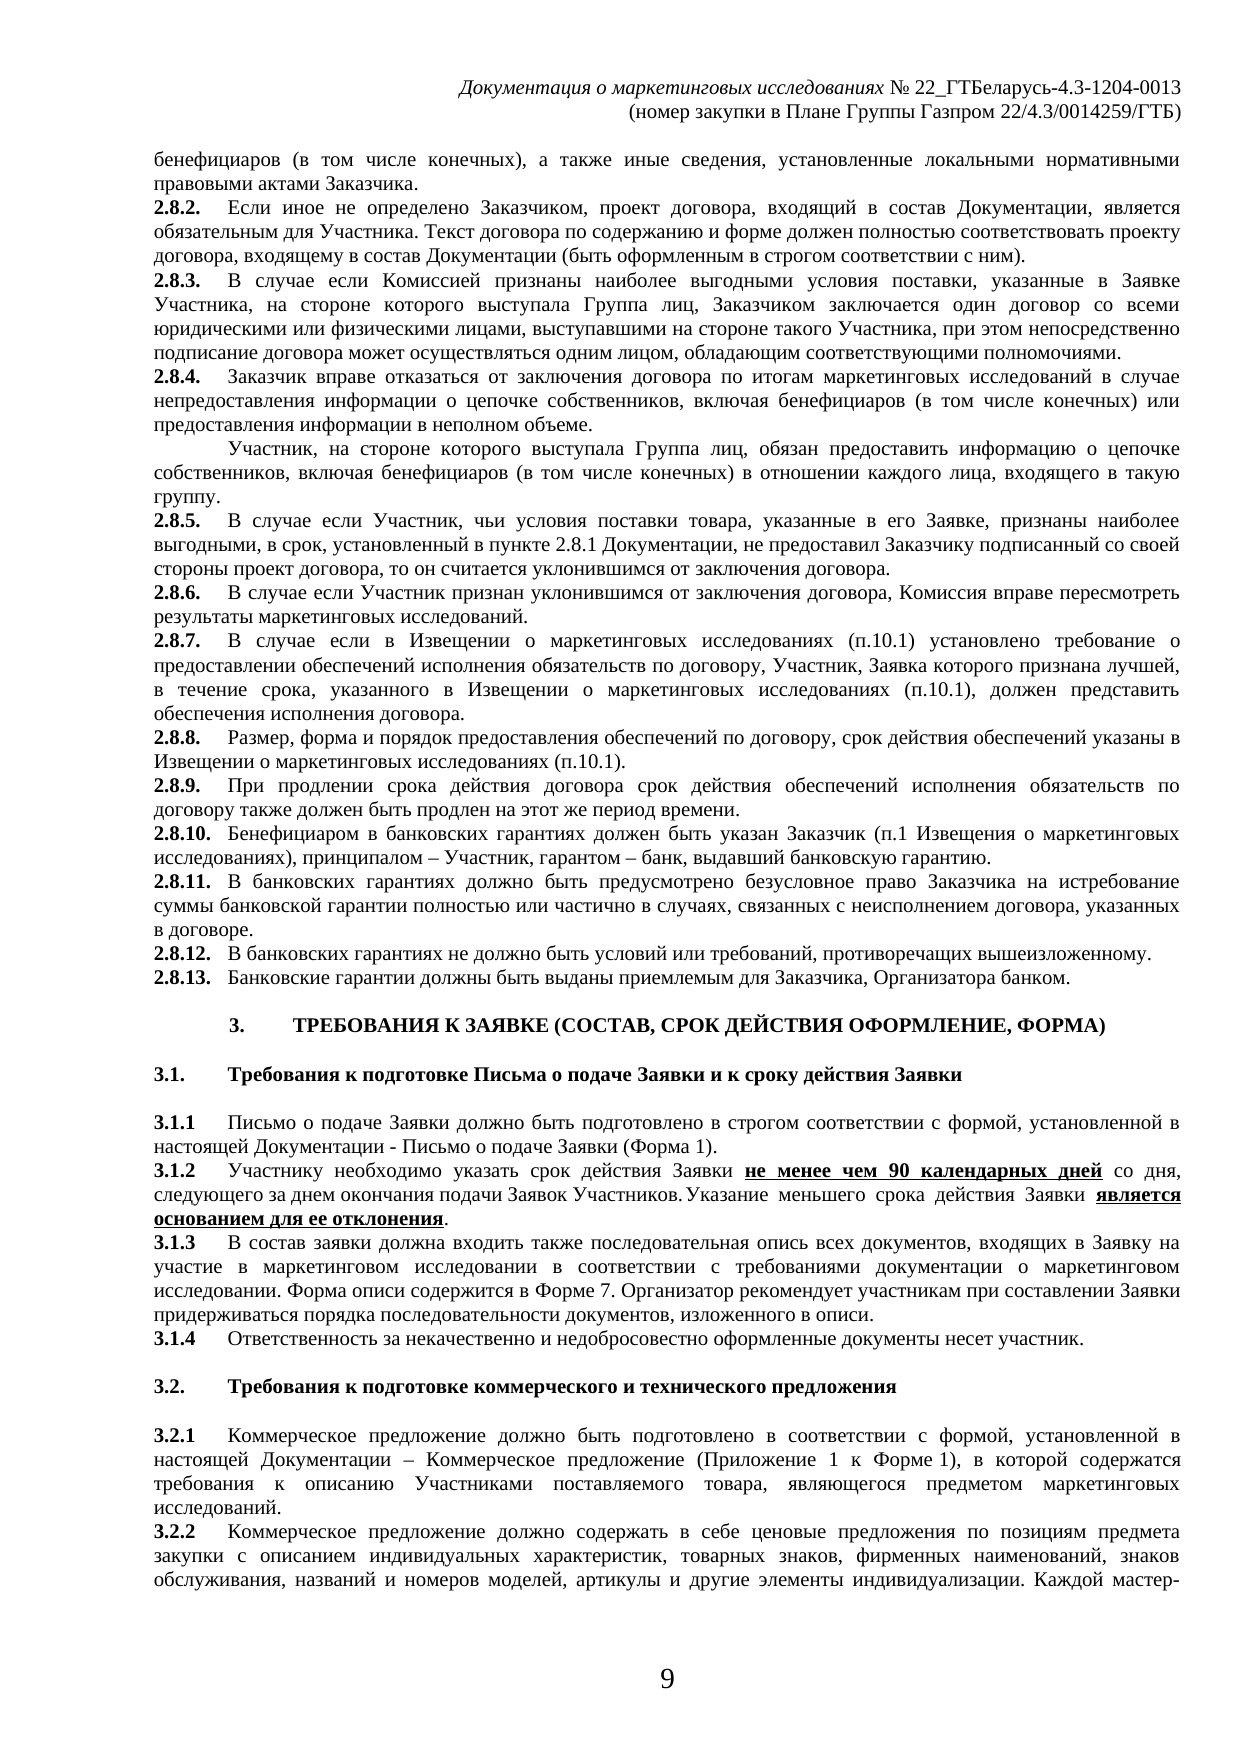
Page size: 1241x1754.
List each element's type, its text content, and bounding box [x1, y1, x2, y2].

list В случае если Участник признан уклонившимся от заключения договора, Комиссия вправе пересмотреть результаты маркетинговых исследований. [153, 580, 1181, 628]
list В случае если в Извещении о маркетинговых исследованиях (п.10.1) установлено требование о предоставлении обеспечений исполнения обязательств по договору, Участник, Заявка которого признана лучшей, в течение срока, указанного в Извещении о маркетинговых исследованиях (п.10.1), должен представить обеспечения исполнения договора. [153, 628, 1181, 725]
list Коммерческое предложение должно быть подготовлено в соответствии с формой, установленной в настоящей Документации – Коммерческое предложение (Приложение 1 к Форме 1), в которой содержатся требования к описанию Участниками поставляемого товара, являющегося предметом маркетинговых исследований. [153, 1422, 1181, 1519]
list При продлении срока действия договора срок действия обеспечений исполнения обязательств по договору также должен быть продлен на этот же период времени. [153, 773, 1181, 821]
list Ответственность за некачественно и недобросовестно оформленные документы несет участник. [153, 1326, 1181, 1350]
list Если иное не определено Заказчиком, проект договора, входящий в состав Документации, является обязательным для Участника. Текст договора по содержанию и форме должен полностью соответствовать проекту договора, входящему в состав Документации (быть оформленным в строгом соответствии с ним). [153, 195, 1181, 267]
list Размер, форма и порядок предоставления обеспечений по договору, срок действия обеспечений указаны в Извещении о маркетинговых исследованиях (п.10.1). [153, 725, 1181, 773]
list В состав заявки должна входить также последовательная опись всех документов, входящих в Заявку на участие в маркетинговом исследовании в соответствии с требованиями документации о маркетинговом исследовании. Форма описи содержится в Форме 7. Организатор рекомендует участникам при составлении Заявки придерживаться порядка последовательности документов, изложенного в описи. [153, 1230, 1181, 1326]
list Письмо о подаче Заявки должно быть подготовлено в строгом соответствии с формой, установленной в настоящей Документации - Письмо о подаче Заявки (Форма 1). [153, 1110, 1181, 1158]
list Банковские гарантии должны быть выданы приемлемым для Заказчика, Организатора банком. [153, 965, 1181, 989]
list ТРЕБОВАНИЯ К ЗАЯВКЕ (состав, срок действия оформление, форма) [153, 1013, 1181, 1037]
list В случае если Участник, чьи условия поставки товара, указанные в его Заявке, признаны наиболее выгодными, в срок, установленный в пункте 2.8.1 Документации, не предоставил Заказчику подписанный со своей стороны проект договора, то он считается уклонившимся от заключения договора. [153, 508, 1181, 580]
list Требования к подготовке коммерческого и технического предложения [153, 1374, 1181, 1398]
list Заказчик вправе отказаться от заключения договора по итогам маркетинговых исследований в случае непредоставления информации о цепочке собственников, включая бенефициаров (в том числе конечных) или предоставления информации в неполном объеме. [153, 364, 1181, 436]
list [153, 147, 1181, 195]
list Участнику необходимо указать срок действия Заявки не менее чем 90 календарных дней со дня, следующего за днем окончания подачи Заявок Участников. Указание меньшего срока действия Заявки является основанием для ее отклонения. [153, 1158, 1181, 1230]
list В случае если Комиссией признаны наиболее выгодными условия поставки, указанные в Заявке Участника, на стороне которого выступала Группа лиц, Заказчиком заключается один договор со всеми юридическими или физическими лицами, выступавшими на стороне такого Участника, при этом непосредственно подписание договора может осуществляться одним лицом, обладающим соответствующими полномочиями. [153, 267, 1181, 364]
text Участник, на стороне которого выступала Группа лиц, обязан предоставить информацию о цепочке собственников, включая бенефициаров (в том числе конечных) в отношении каждого лица, входящего в такую группу. [153, 436, 1181, 508]
list Требования к подготовке Письма о подаче Заявки и к сроку действия Заявки [153, 1062, 1181, 1086]
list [153, 1519, 1181, 1591]
list Бенефициаром в банковских гарантиях должен быть указан Заказчик (п.1 Извещения о маркетинговых исследованиях), принципалом – Участник, гарантом – банк, выдавший банковскую гарантию. [153, 821, 1181, 869]
list В банковских гарантиях должно быть предусмотрено безусловное право Заказчика на истребование суммы банковской гарантии полностью или частично в случаях, связанных с неисполнением договора, указанных в договоре. [153, 869, 1181, 941]
list В банковских гарантиях не должно быть условий или требований, противоречащих вышеизложенному. [153, 941, 1181, 965]
